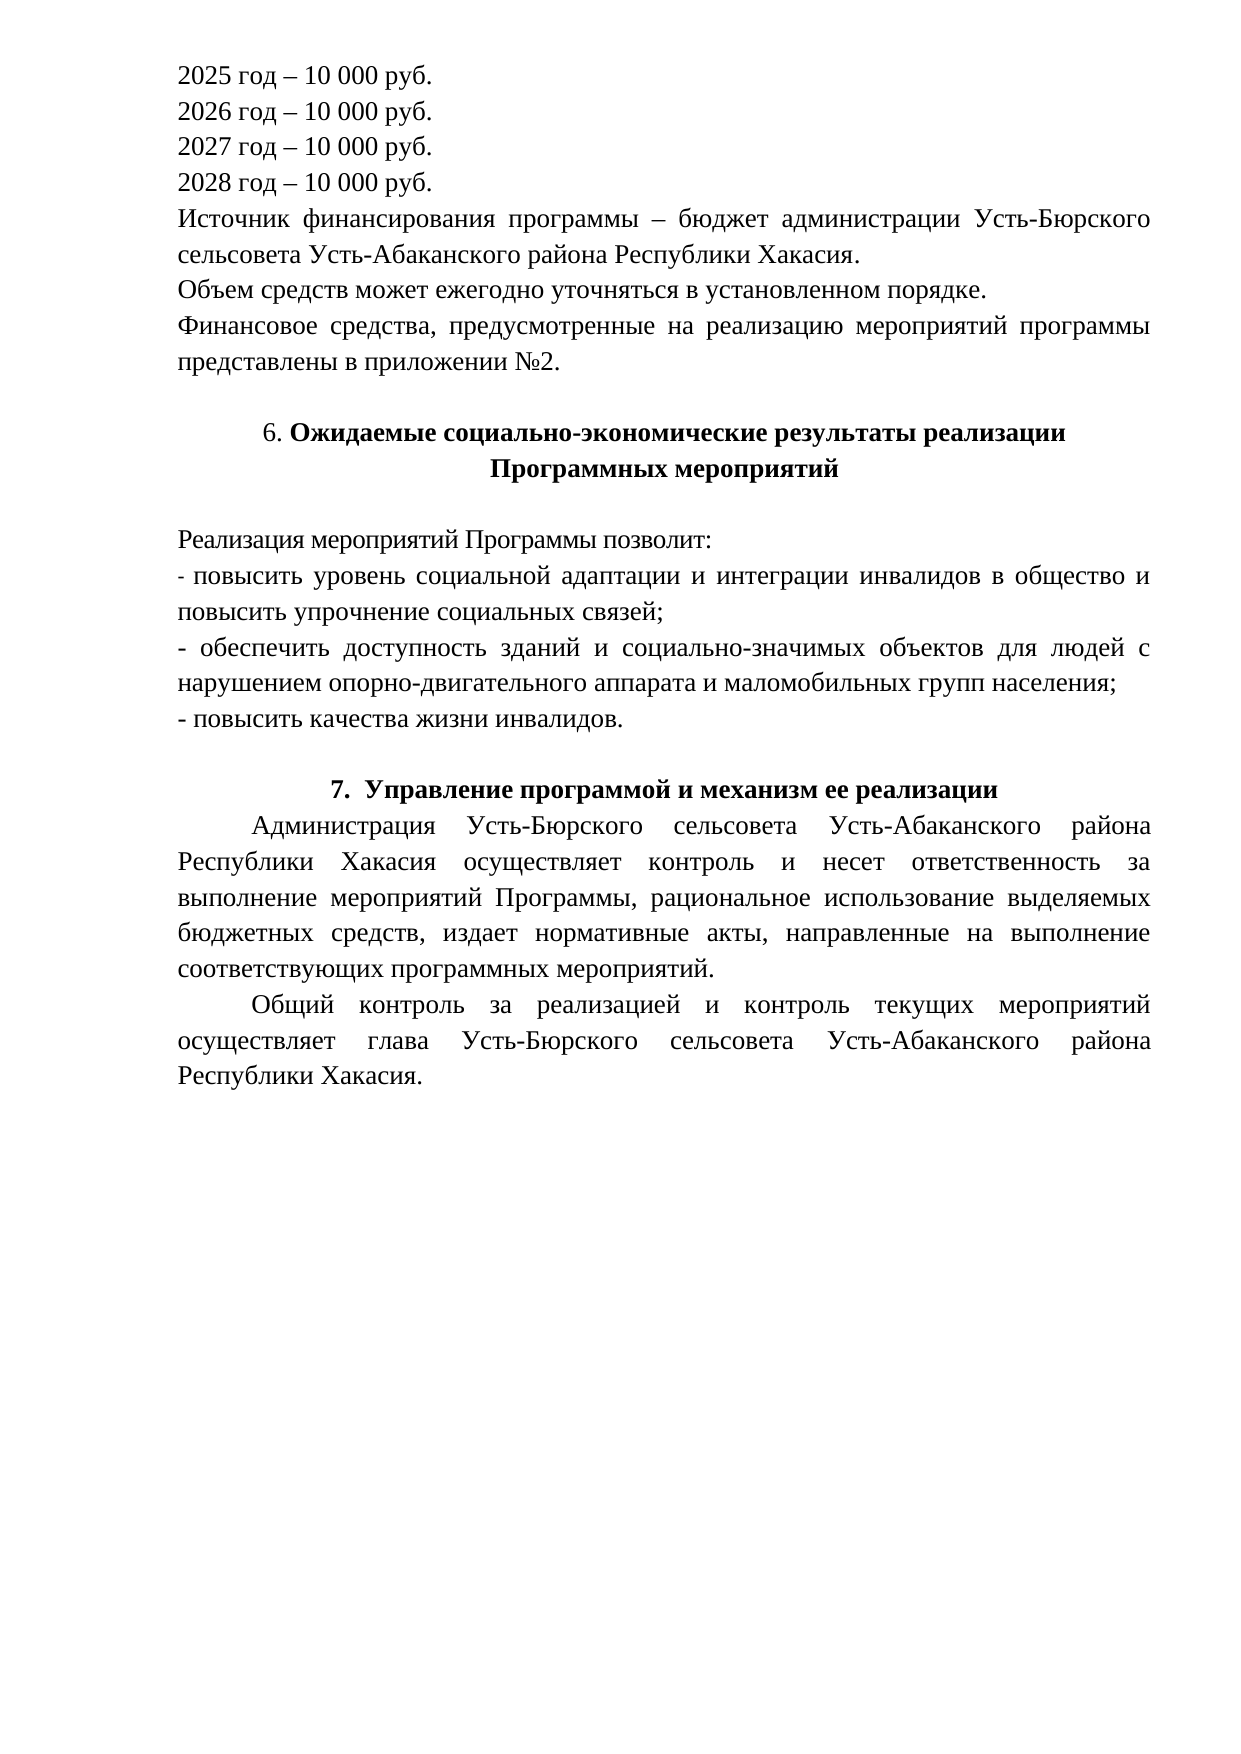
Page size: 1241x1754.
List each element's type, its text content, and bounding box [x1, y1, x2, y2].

text Администрация Усть-Бюрского сельсовета Усть-Абаканского района Республики Хакасия осуществляет контроль и несет ответственность за выполнение мероприятий Программы, рациональное использование выделяемых бюджетных средств, издает нормативные акты, направленные на выполнение соответствующих программных мероприятий. [177, 809, 1152, 983]
text - повысить качества жизни инвалидов. [177, 702, 1152, 733]
text 2027 год – 10 000 руб. [177, 131, 1152, 162]
text Программных мероприятий [177, 452, 1152, 483]
text 6. Ожидаемые социально-экономические результаты реализации [177, 416, 1152, 447]
text Финансовое средства, предусмотренные на реализацию мероприятий программы представлены в приложении №2. [177, 309, 1152, 376]
text 2028 год – 10 000 руб. [177, 166, 1152, 197]
text - обеспечить доступность зданий и социально-значимых объектов для людей с нарушением опорно-двигательного аппарата и маломобильных групп населения; [177, 631, 1152, 698]
text Источник финансирования программы – бюджет администрации Усть-Бюрского сельсовета Усть-Абаканского района Республики Хакасия. [177, 202, 1152, 269]
text Реализация мероприятий Программы позволит: [177, 523, 1152, 555]
text 7. Управление программой и механизм ее реализации [177, 774, 1152, 805]
text 2025 год – 10 000 руб. [177, 59, 1152, 90]
text 2026 год – 10 000 руб. [177, 95, 1152, 126]
text Объем средств может ежегодно уточняться в установленном порядке. [177, 273, 1152, 304]
text Общий контроль за реализацией и контроль текущих мероприятий осуществляет глава Усть-Бюрского сельсовета Усть-Абаканского района Республики Хакасия. [177, 988, 1152, 1091]
text - повысить уровень социальной адаптации и интеграции инвалидов в общество и повысить упрочнение социальных связей; [177, 559, 1152, 626]
